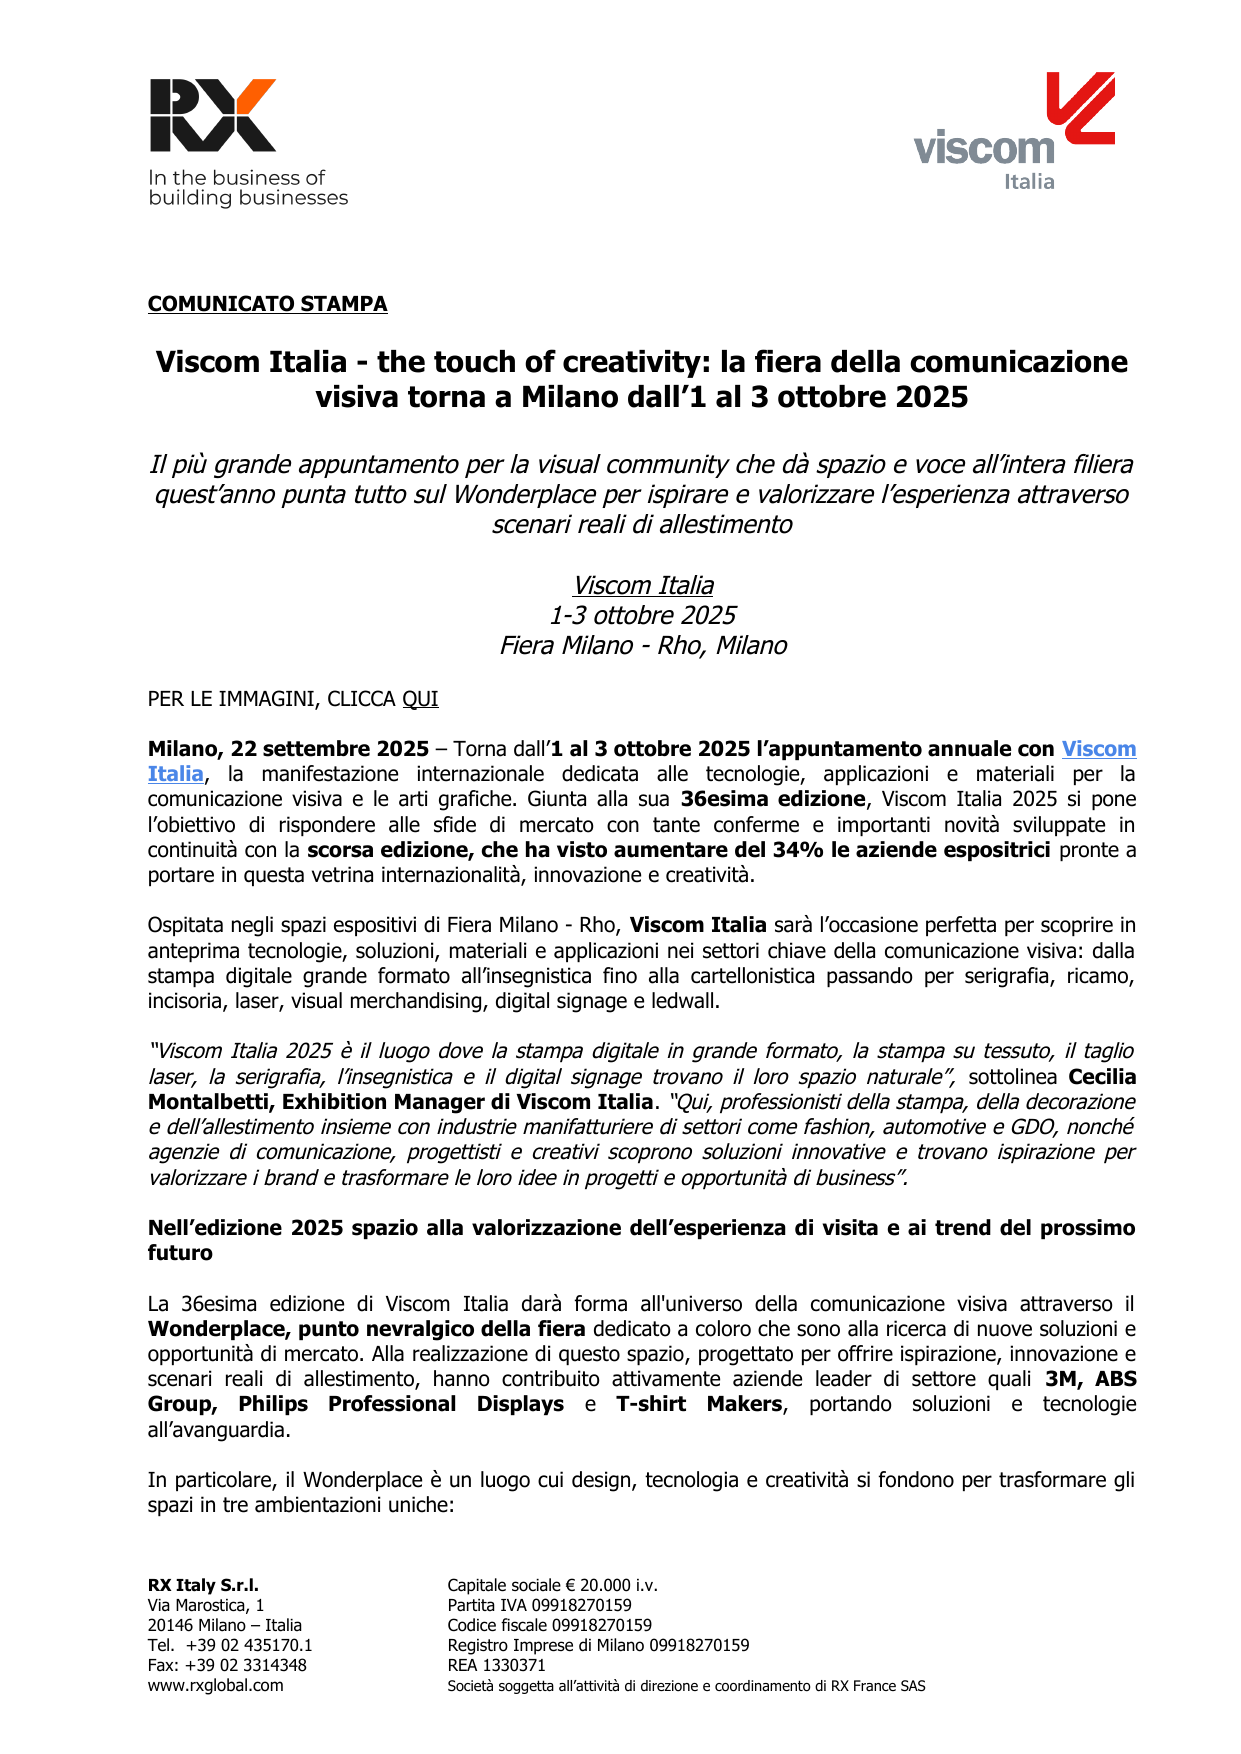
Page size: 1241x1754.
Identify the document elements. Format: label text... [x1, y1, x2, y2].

picture [913, 72, 1115, 189]
picture [147, 75, 352, 214]
text In particolare, il Wonderplace è un luogo cui design, tecnologia e creatività si fondono per trasformare gli spazi in tre ambientazioni uniche: [148, 1467, 1137, 1517]
text Nell’edizione 2025 spazio alla valorizzazione dell’esperienza di visita e ai trend del prossimo futuro [148, 1214, 1137, 1265]
text Viscom Italia - the touch of creativity: la fiera della comunicazione visiva torna a Milano dall’1 al 3 ottobre 2025 [148, 343, 1137, 413]
text Il più grande appuntamento per la visual community che dà spazio e voce all’intera filiera quest’anno punta tutto sul Wonderplace per ispirare e valorizzare l’esperienza attraverso scenari reali di allestimento [148, 448, 1137, 539]
text 1-3 ottobre 2025 [148, 599, 1137, 630]
text PER LE IMMAGINI, CLICCA QUI [148, 685, 1137, 710]
text La 36esima edizione di Viscom Italia darà forma all'universo della comunicazione visiva attraverso il Wonderplace, punto nevralgico della fiera dedicato a coloro che sono alla ricerca di nuove soluzioni e opportunità di mercato. Alla realizzazione di questo spazio, progettato per offrire ispirazione, innovazione e scenari reali di allestimento, hanno contribuito attivamente aziende leader di settore quali 3M, ABS Group, Philips Professional Displays e T-shirt Makers, portando soluzioni e tecnologie all’avanguardia. [148, 1290, 1137, 1441]
text Viscom Italia [148, 569, 1137, 599]
text Fiera Milano - Rho, Milano [148, 630, 1137, 660]
text Milano, 22 settembre 2025 – Torna dall’1 al 3 ottobre 2025 l’appuntamento annuale con Viscom Italia, la manifestazione internazionale dedicata alle tecnologie, applicazioni e materiali per la comunicazione visiva e le arti grafiche. Giunta alla sua 36esima edizione, Viscom Italia 2025 si pone l’obiettivo di rispondere alle sfide di mercato con tante conferme e importanti novità sviluppate in continuità con la scorsa edizione, che ha visto aumentare del 34% le aziende espositrici pronte a portare in questa vetrina internazionalità, innovazione e creatività. [148, 736, 1137, 887]
text Ospitata negli spazi espositivi di Fiera Milano - Rho, Viscom Italia sarà l’occasione perfetta per scoprire in anteprima tecnologie, soluzioni, materiali e applicazioni nei settori chiave della comunicazione visiva: dalla stampa digitale grande formato all’insegnistica fino alla cartellonistica passando per serigrafia, ricamo, incisoria, laser, visual merchandising, digital signage e ledwall. [148, 912, 1137, 1013]
text “Viscom Italia 2025 è il luogo dove la stampa digitale in grande formato, la stampa su tessuto, il taglio laser, la serigrafia, l’insegnistica e il digital signage trovano il loro spazio naturale”, sottolinea Cecilia Montalbetti, Exhibition Manager di Viscom Italia. “Qui, professionisti della stampa, della decorazione e dell’allestimento insieme con industrie manifatturiere di settori come fashion, automotive e GDO, nonché agenzie di comunicazione, progettisti e creativi scoprono soluzioni innovative e trovano ispirazione per valorizzare i brand e trasformare le loro idee in progetti e opportunità di business”. [148, 1038, 1137, 1189]
text COMUNICATO STAMPA [148, 291, 1137, 316]
